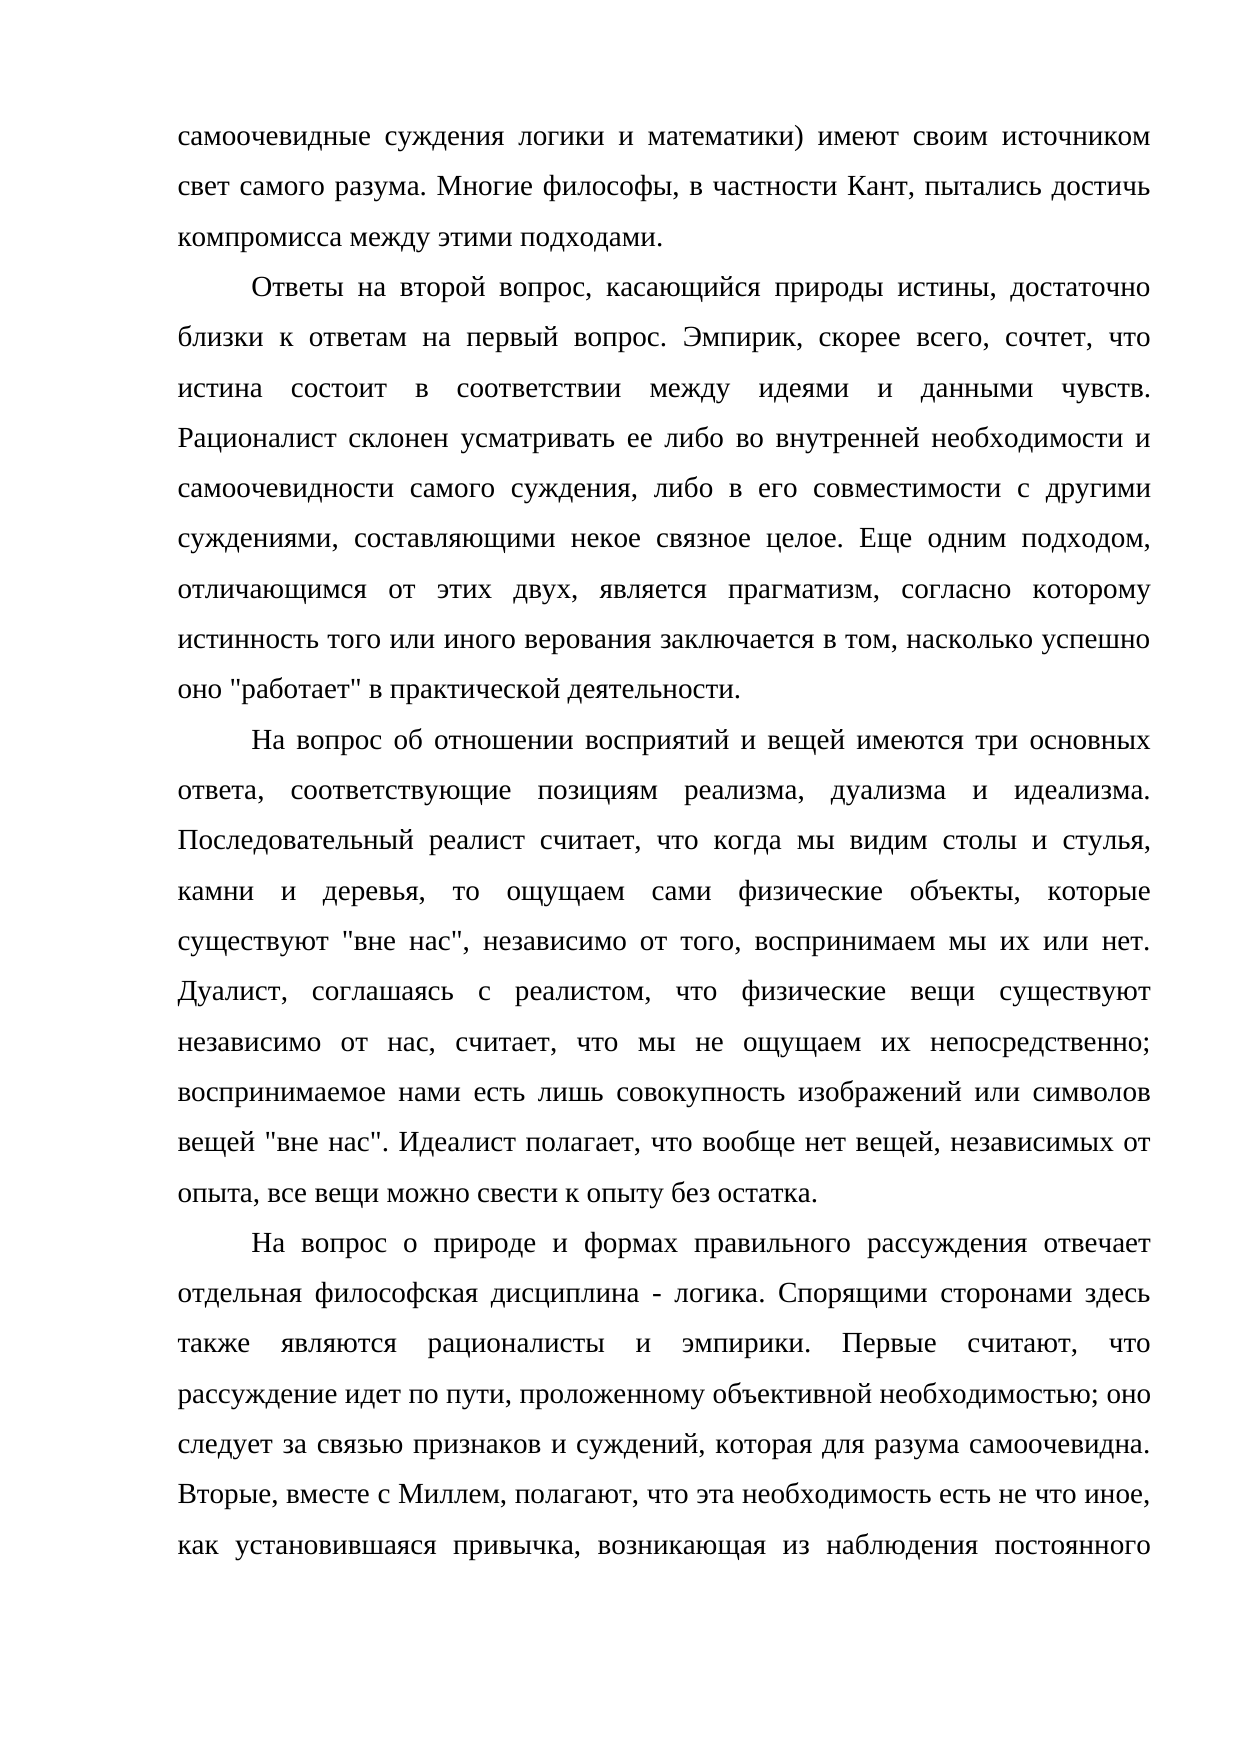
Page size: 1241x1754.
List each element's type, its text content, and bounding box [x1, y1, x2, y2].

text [177, 118, 1152, 252]
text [177, 1225, 1152, 1560]
text На вопрос об отношении восприятий и вещей имеются три основных ответа, соответствующие позициям реализма, дуализма и идеализма. Последовательный реалист считает, что когда мы видим столы и стулья, камни и деревья, то ощущаем сами физические объекты, которые существуют "вне нас", независимо от того, воспринимаем мы их или нет. Дуалист, соглашаясь с реалистом, что физические вещи существуют независимо от нас, считает, что мы не ощущаем их непосредственно; воспринимаемое нами есть лишь совокупность изображений или символов вещей "вне нас". Идеалист полагает, что вообще нет вещей, независимых от опыта, все вещи можно свести к опыту без остатка. [177, 722, 1152, 1208]
text Ответы на второй вопрос, касающийся природы истины, достаточно близки к ответам на первый вопрос. Эмпирик, скорее всего, сочтет, что истина состоит в соответствии между идеями и данными чувств. Рационалист склонен усматривать ее либо во внутренней необходимости и самоочевидности самого суждения, либо в его совместимости с другими суждениями, составляющими некое связное целое. Еще одним подходом, отличающимся от этих двух, является прагматизм, согласно которому истинность того или иного верования заключается в том, насколько успешно оно "работает" в практической деятельности. [177, 269, 1152, 705]
